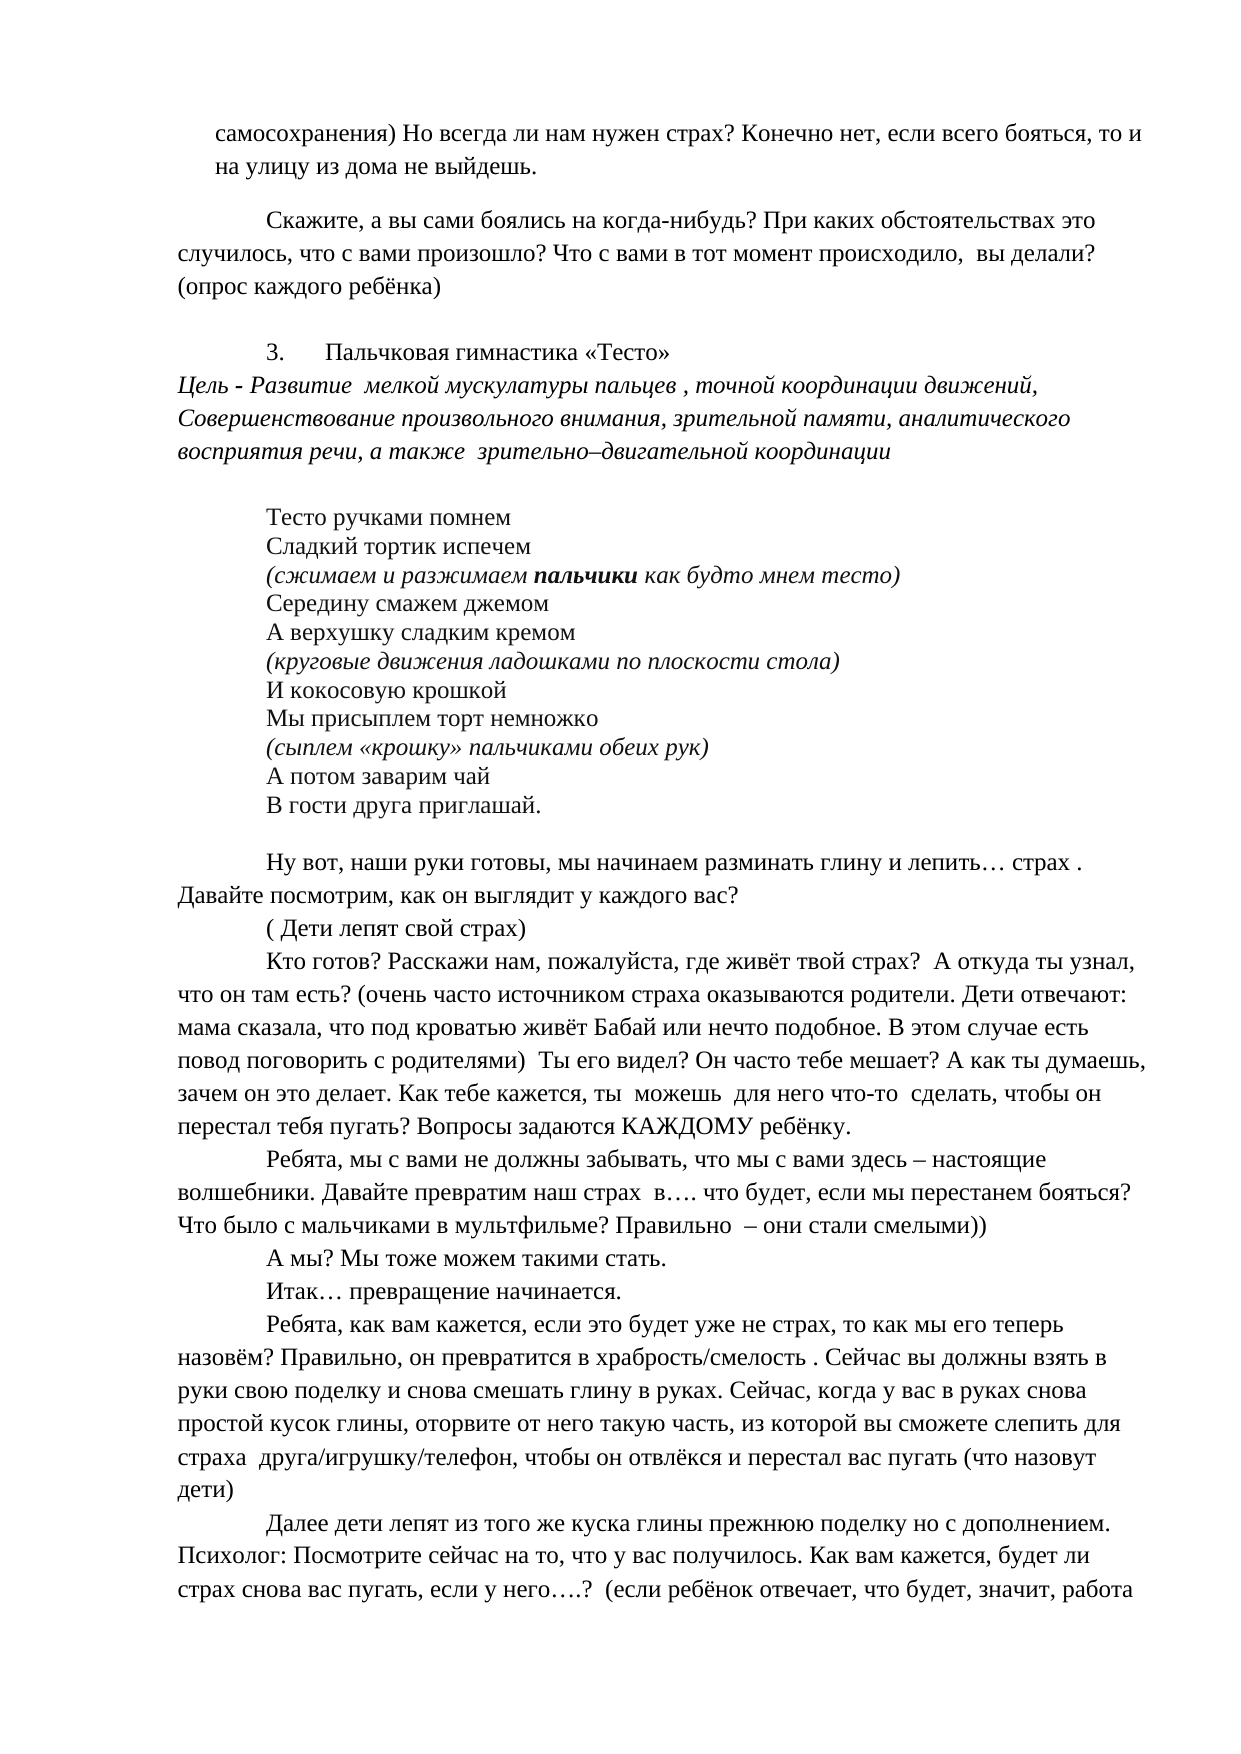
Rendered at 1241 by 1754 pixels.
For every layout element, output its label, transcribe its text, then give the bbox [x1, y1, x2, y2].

text Тесто ручками помнем [177, 502, 1152, 531]
text Итак… превращение начинается. [177, 1276, 1152, 1305]
text Ребята, как вам кажется, если это будет уже не страх, то как мы его теперь назовём? Правильно, он превратится в храбрость/смелость . Сейчас вы должны взять в руки свою поделку и снова смешать глину в руках. Сейчас, когда у вас в руках снова простой кусок глины, оторвите от него такую часть, из которой вы сможете слепить для страха друга/игрушку/телефон, чтобы он отвлёкся и перестал вас пугать (что назовут дети) [177, 1309, 1152, 1503]
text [177, 1508, 1152, 1602]
text ( Дети лепят свой страх) [177, 913, 1152, 942]
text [215, 118, 1152, 180]
text Цель - Развитие мелкой мускулатуры пальцев , точной координации движений, Совершенствование произвольного внимания, зрительной памяти, аналитического восприятия речи, а также зрительно–двигательной координации [177, 370, 1152, 465]
text И кокосовую крошкой [177, 675, 1152, 703]
text А мы? Мы тоже можем такими стать. [177, 1243, 1152, 1272]
text Ребята, мы с вами не должны забывать, что мы с вами здесь – настоящие волшебники. Давайте превратим наш страх в…. что будет, если мы перестанем бояться? Что было с мальчиками в мультфильме? Правильно – они стали смелыми)) [177, 1144, 1152, 1239]
text Середину смажем джемом [177, 588, 1152, 617]
text Ну вот, наши руки готовы, мы начинаем разминать глину и лепить… страх . Давайте посмотрим, как он выглядит у каждого вас? [177, 847, 1152, 909]
text (сыплем «крошку» пальчиками обеих рук) [177, 732, 1152, 761]
text Скажите, а вы сами боялись на когда-нибудь? При каких обстоятельствах это случилось, что с вами произошло? Что с вами в тот момент происходило, вы делали?(опрос каждого ребёнка) [177, 205, 1152, 300]
text Кто готов? Расскажи нам, пожалуйста, где живёт твой страх? А откуда ты узнал, что он там есть? (очень часто источником страха оказываются родители. Дети отвечают: мама сказала, что под кроватью живёт Бабай или нечто подобное. В этом случае есть повод поговорить с родителями) Ты его видел? Он часто тебе мешает? А как ты думаешь, зачем он это делает. Как тебе кажется, ты можешь для него что-то сделать, чтобы он перестал тебя пугать? Вопросы задаются КАЖДОМУ ребёнку. [177, 946, 1152, 1140]
text (сжимаем и разжимаем пальчики как будто мнем тесто) [177, 560, 1152, 588]
text (круговые движения ладошками по плоскости стола) [177, 646, 1152, 675]
text А верхушку сладким кремом [177, 617, 1152, 646]
text Мы присыплем торт немножко [177, 703, 1152, 732]
text В гости друга приглашай. [177, 790, 1152, 818]
list Пальчковая гимнастика «Тесто» [177, 337, 1152, 366]
text А потом заварим чай [177, 761, 1152, 790]
text Сладкий тортик испечем [177, 531, 1152, 560]
